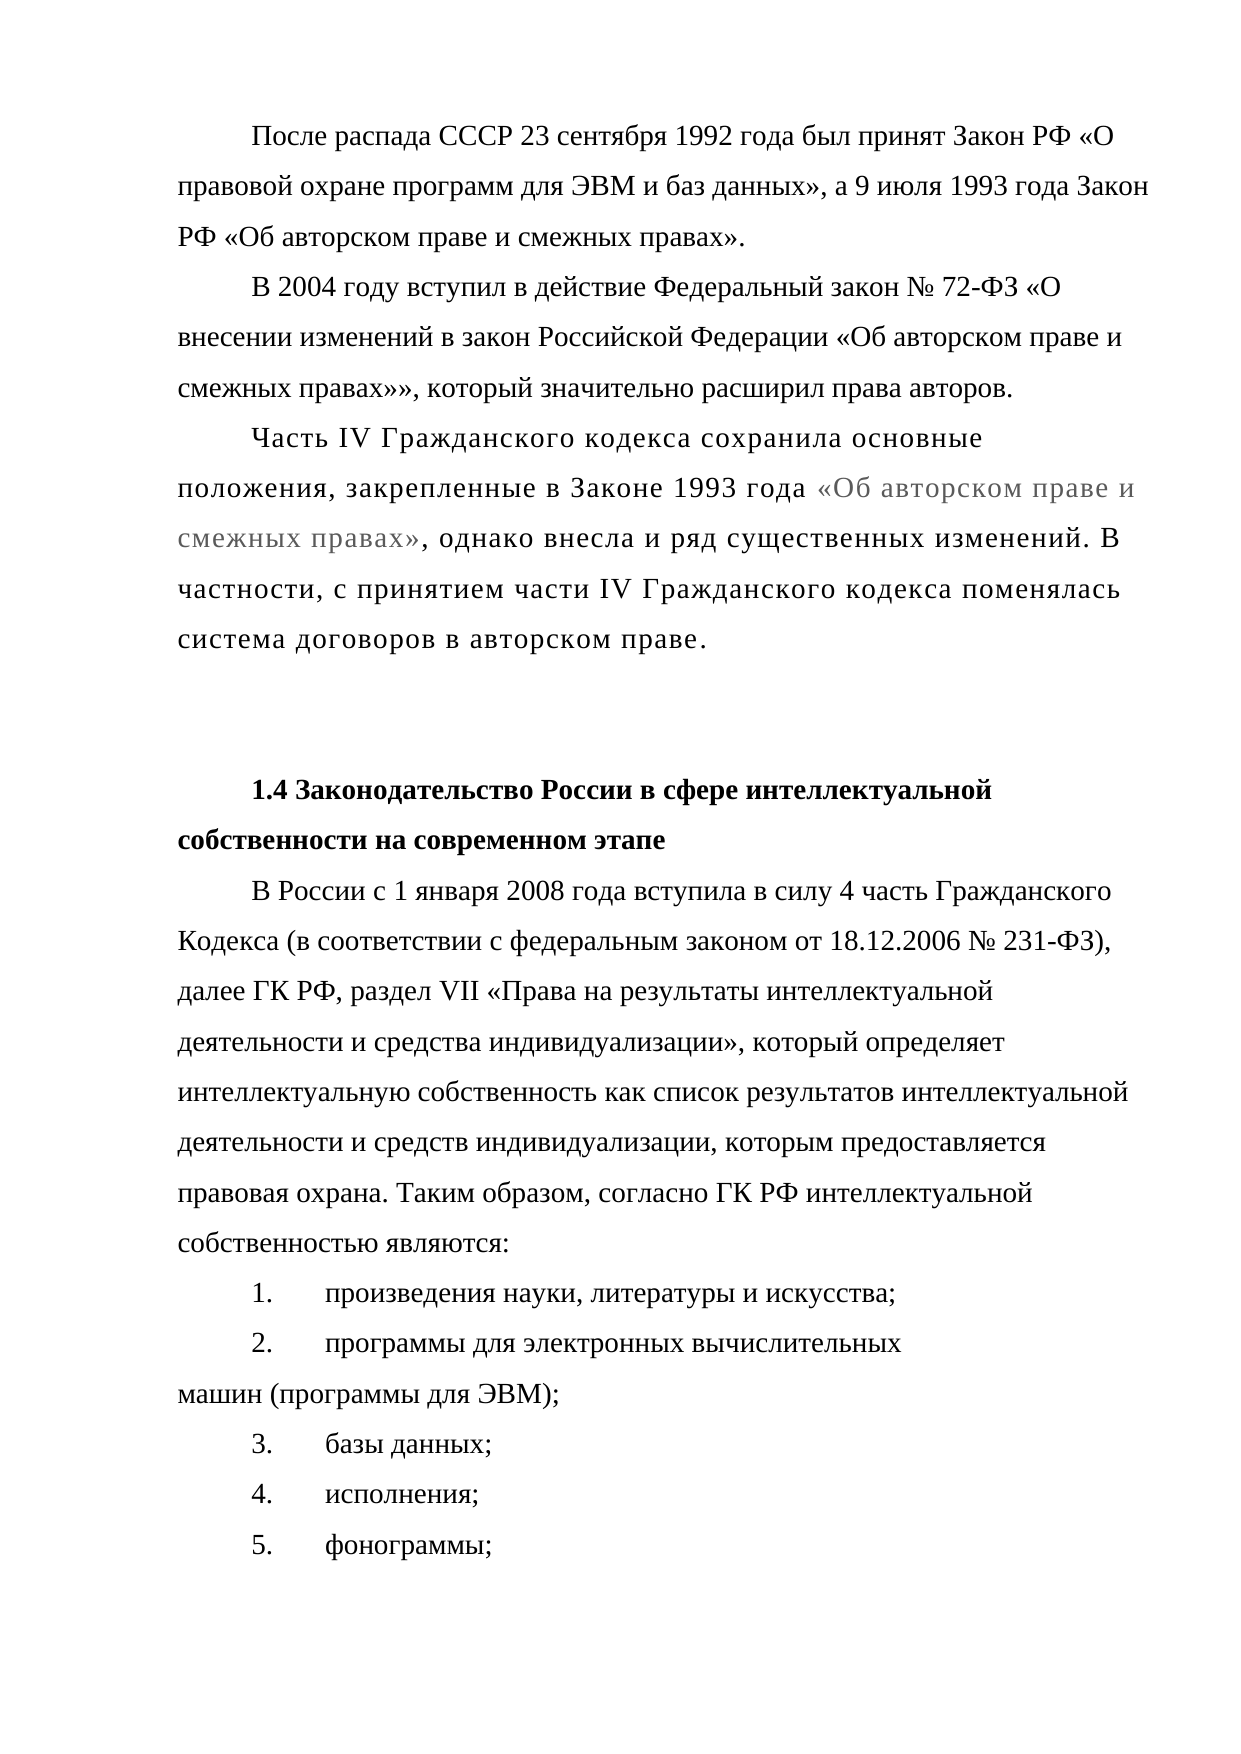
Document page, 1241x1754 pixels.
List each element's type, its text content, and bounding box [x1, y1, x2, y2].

text В 2004 году вступил в действие Федеральный закон № 72-ФЗ «О внесении изменений в закон Российской Федерации «Об авторском праве и смежных правах»», который значительно расширил права авторов. [177, 269, 1152, 403]
text В России с 1 января 2008 года вступила в силу 4 часть Гражданского Кодекса (в соответствии с федеральным законом от 18.12.2006 № 231-ФЗ), далее ГК РФ, раздел VII «Права на результаты интеллектуальной деятельности и средства индивидуализации», который определяет интеллектуальную собственность как список результатов интеллектуальной деятельности и средств индивидуализации, которым предоставляется правовая охрана. Таким образом, согласно ГК РФ интеллектуальной собственностью являются: [177, 873, 1152, 1258]
list исполнения; [177, 1477, 1152, 1510]
list фонограммы; [177, 1527, 1152, 1560]
list произведения науки, литературы и искусства; [177, 1275, 1152, 1309]
text 1.4 Законодательство России в сфере интеллектуальной собственности на современном этапе [177, 772, 1152, 856]
list базы данных; [177, 1426, 1152, 1460]
subtitle Часть IV Гражданского кодекса сохранила основные положения, закрепленные в Законе 1993 года «Об авторском праве и смежных правах», однако внесла и ряд существенных изменений. В частности, с принятием части IV Гражданского кодекса поменялась система договоров в авторском праве. [177, 420, 1152, 655]
text После распада СССР 23 сентября 1992 года был принят Закон РФ «О правовой охране программ для ЭВМ и баз данных», а 9 июля 1993 года Закон РФ «Об авторском праве и смежных правах». [177, 118, 1152, 252]
list программы для электронных вычислительных машин (программы для ЭВМ); [177, 1326, 1152, 1409]
